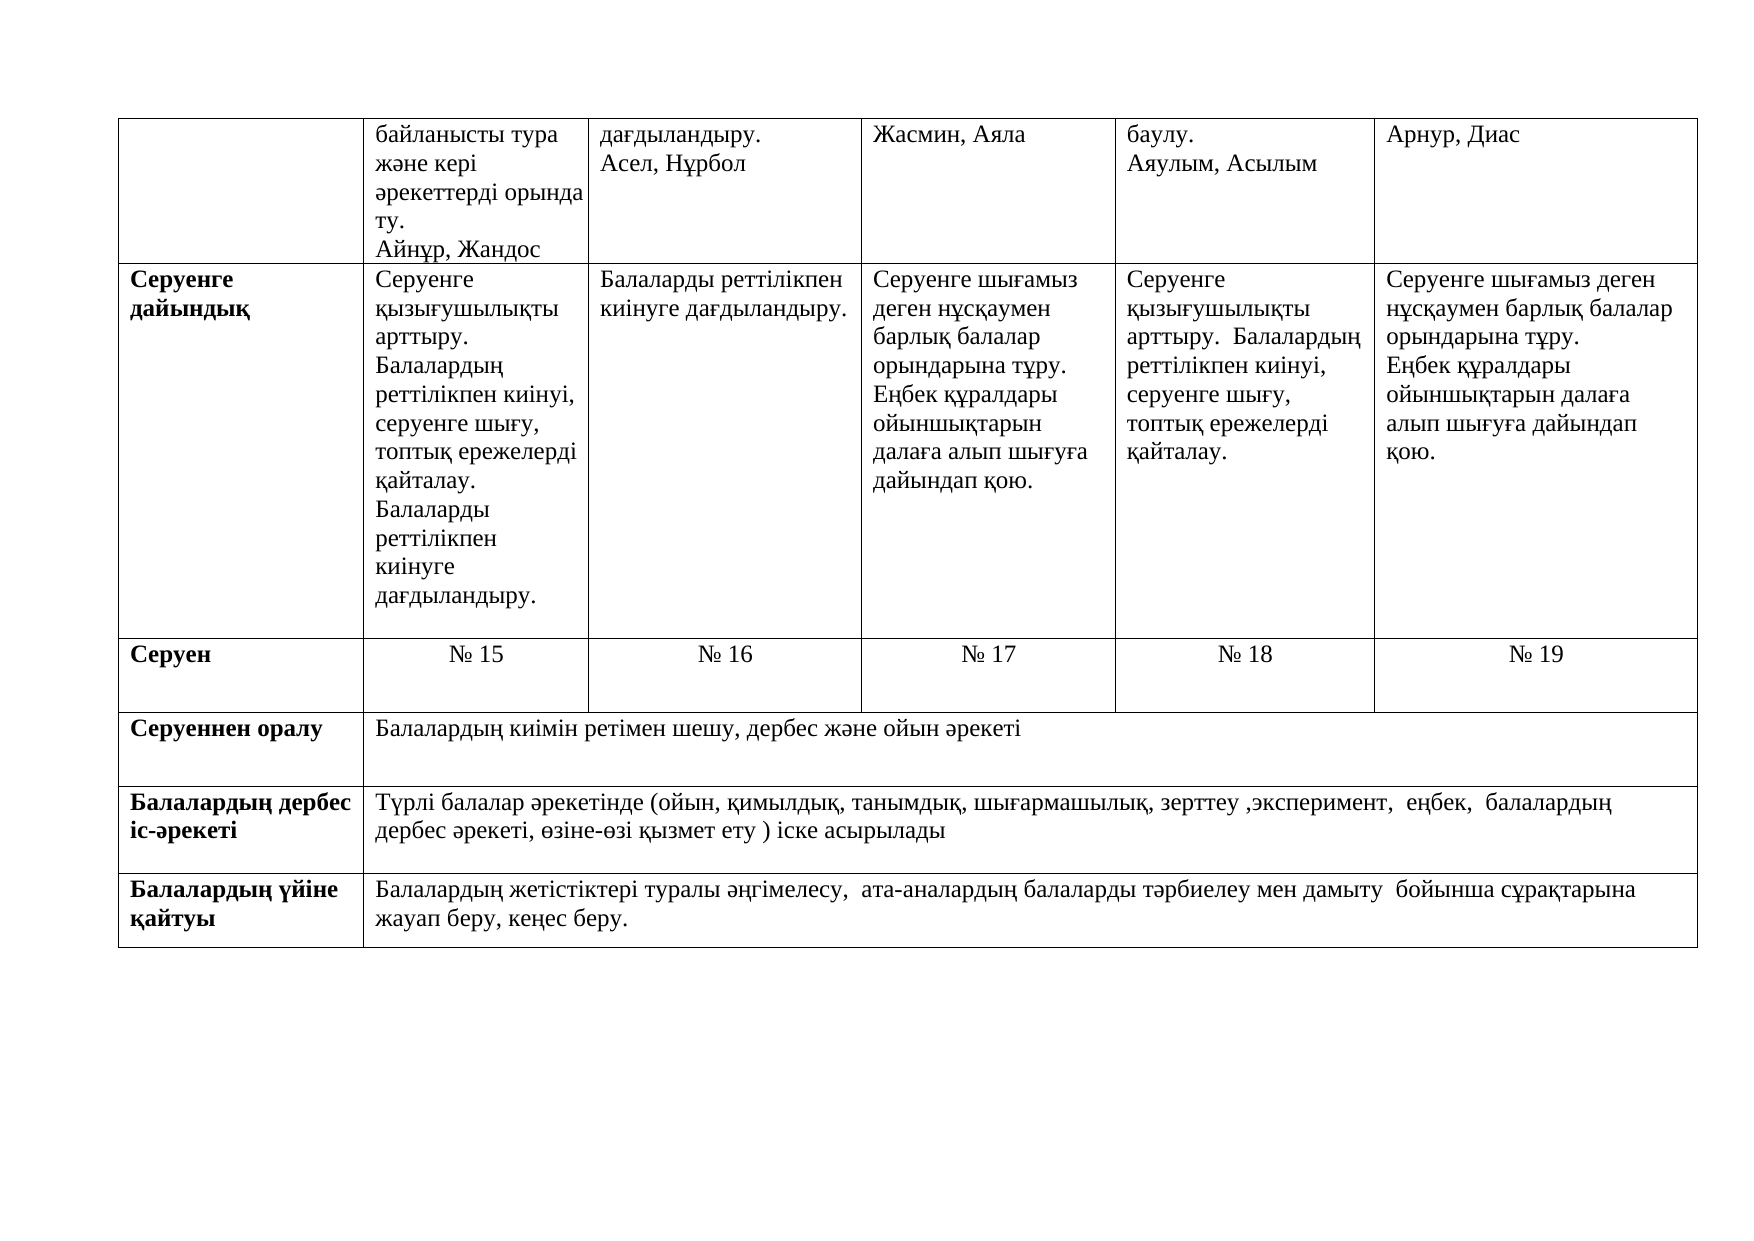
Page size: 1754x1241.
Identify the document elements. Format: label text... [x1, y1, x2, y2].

table_cell Серуенге қызығушылықты арттыру. Балалардың реттілікпен киінуі, серуенге шығу, топтық ережелерді қайталау. Балаларды реттілікпен киінуге дағдыландыру. [364, 264, 588, 638]
table_cell Балалардың киімін ретімен шешу, дербес және ойын әрекеті [364, 713, 1697, 786]
table_cell № 17 [862, 639, 1115, 712]
table_cell № 15 [364, 639, 588, 712]
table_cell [364, 119, 588, 263]
table_cell № 18 [1116, 639, 1374, 712]
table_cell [1375, 119, 1697, 263]
table_cell № 19 [1375, 639, 1697, 712]
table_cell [1116, 119, 1374, 263]
table_cell Балалардың жетістіктері туралы әңгімелесу, ата-аналардың балаларды тәрбиелеу мен дамыту бойынша сұрақтарына жауап беру, кеңес беру. [364, 874, 1697, 947]
table_cell Серуенге шығамыз деген нұсқаумен барлық балалар орындарына тұру. Еңбек құралдары ойыншықтарын далаға алып шығуға дайындап қою. [862, 264, 1115, 638]
table_cell Түрлі балалар әрекетінде (ойын, қимылдық, танымдық, шығармашылық, зерттеу ,эксперимент, еңбек, балалардың дербес әрекеті, өзіне-өзі қызмет ету ) іске асырылады [364, 787, 1697, 873]
table_cell Серуен [119, 639, 363, 712]
table_cell Балалардың үйіне қайтуы [119, 874, 363, 947]
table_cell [589, 119, 861, 263]
table_cell № 16 [589, 639, 861, 712]
table_cell Серуенге дайындық [119, 264, 363, 638]
table_cell Балаларды реттілікпен киінуге дағдыландыру. [589, 264, 861, 638]
table_cell Балалардың дербес іс-әрекеті [119, 787, 363, 873]
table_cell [119, 119, 363, 263]
table_cell Серуенге қызығушылықты арттыру. Балалардың реттілікпен киінуі, серуенге шығу, топтық ережелерді қайталау. [1116, 264, 1374, 638]
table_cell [862, 119, 1115, 263]
table_cell Серуеннен оралу [119, 713, 363, 786]
table_cell Серуенге шығамыз деген нұсқаумен барлық балалар орындарына тұру. Еңбек құралдары ойыншықтарын далаға алып шығуға дайындап қою. [1375, 264, 1697, 638]
